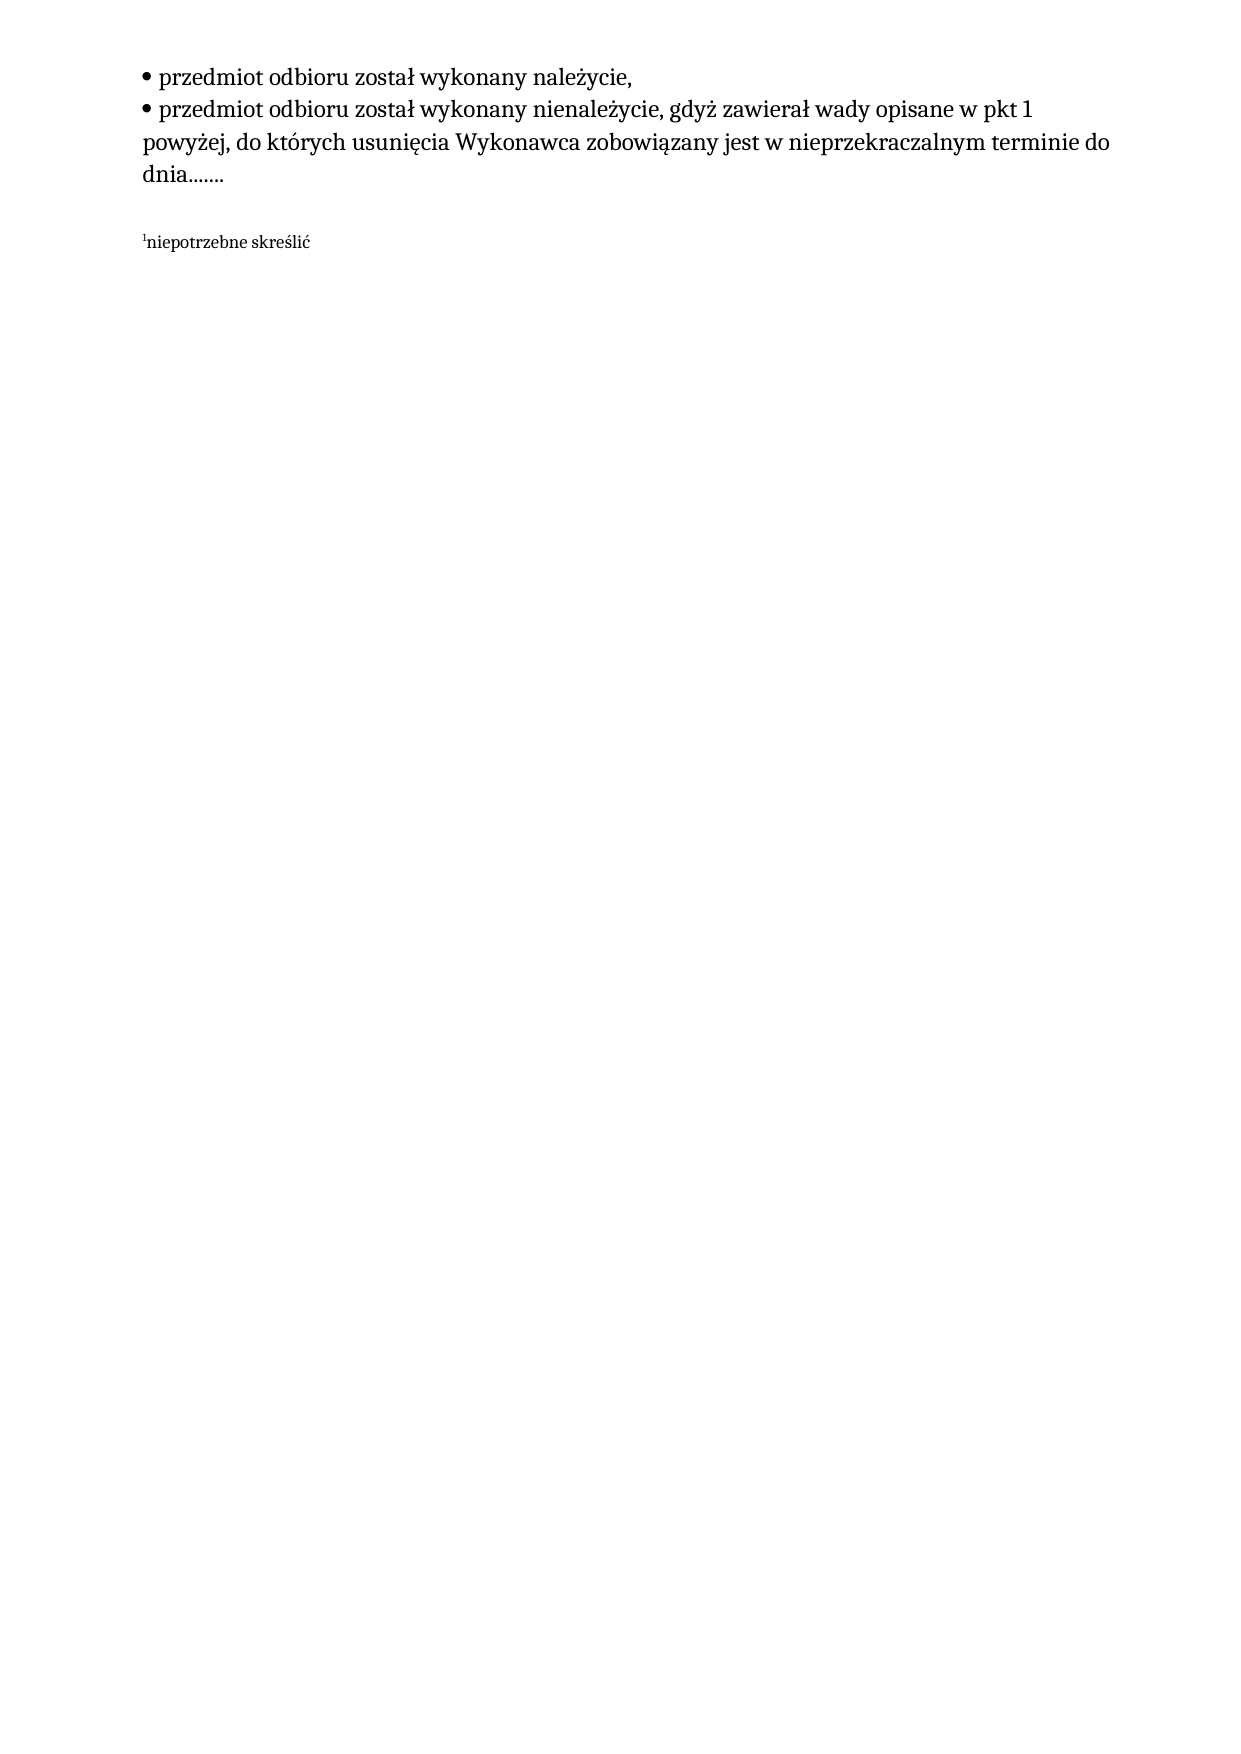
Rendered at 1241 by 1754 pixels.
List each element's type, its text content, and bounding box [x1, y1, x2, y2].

text 1niepotrzebne skreślić [142, 222, 1124, 255]
text przedmiot odbioru został wykonany należycie, [142, 59, 1124, 92]
text przedmiot odbioru został wykonany nienależycie, gdyż zawierał wady opisane w pkt 1 powyżej, do których usunięcia Wykonawca zobowiązany jest w nieprzekraczalnym terminie do dnia....... [142, 92, 1124, 189]
